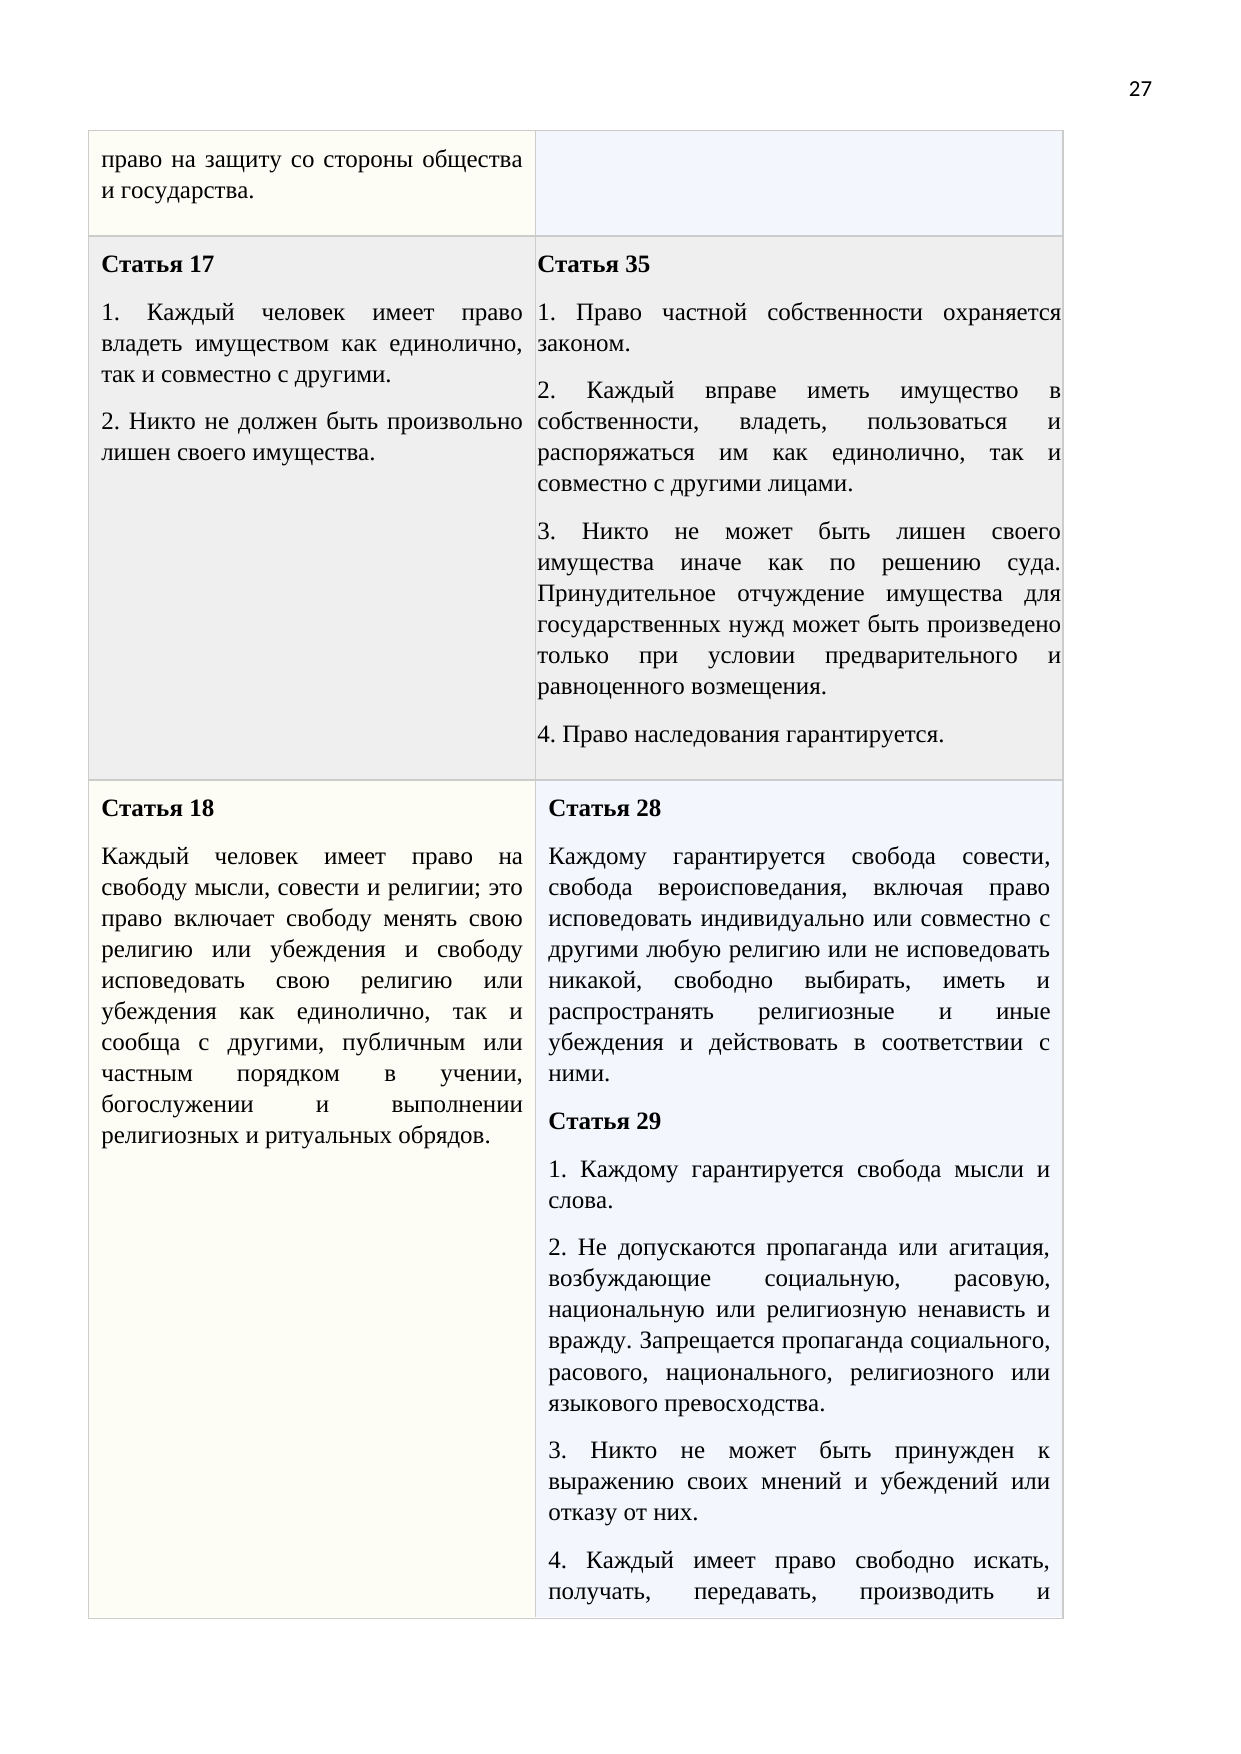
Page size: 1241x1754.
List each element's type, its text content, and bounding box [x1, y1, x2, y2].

table_cell Статья 17 1. Каждый человек имеет право владеть имуществом как единолично, так и совместно с другими. 2. Никто не должен быть произвольно лишен своего имущества. [89, 237, 535, 779]
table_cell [89, 131, 535, 235]
table_cell Статья 35 1. Право частной собственности охраняется законом. 2. Каждый вправе иметь имущество в собственности, владеть, пользоваться и распоряжаться им как единолично, так и совместно с другими лицами. 3. Никто не может быть лишен своего имущества иначе как по решению суда. Принудительное отчуждение имущества для государственных нужд может быть произведено только при условии предварительного и равноценного возмещения. 4. Право наследования гарантируется. [536, 237, 1062, 779]
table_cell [89, 781, 535, 1617]
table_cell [536, 131, 1062, 235]
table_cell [536, 781, 1062, 1617]
